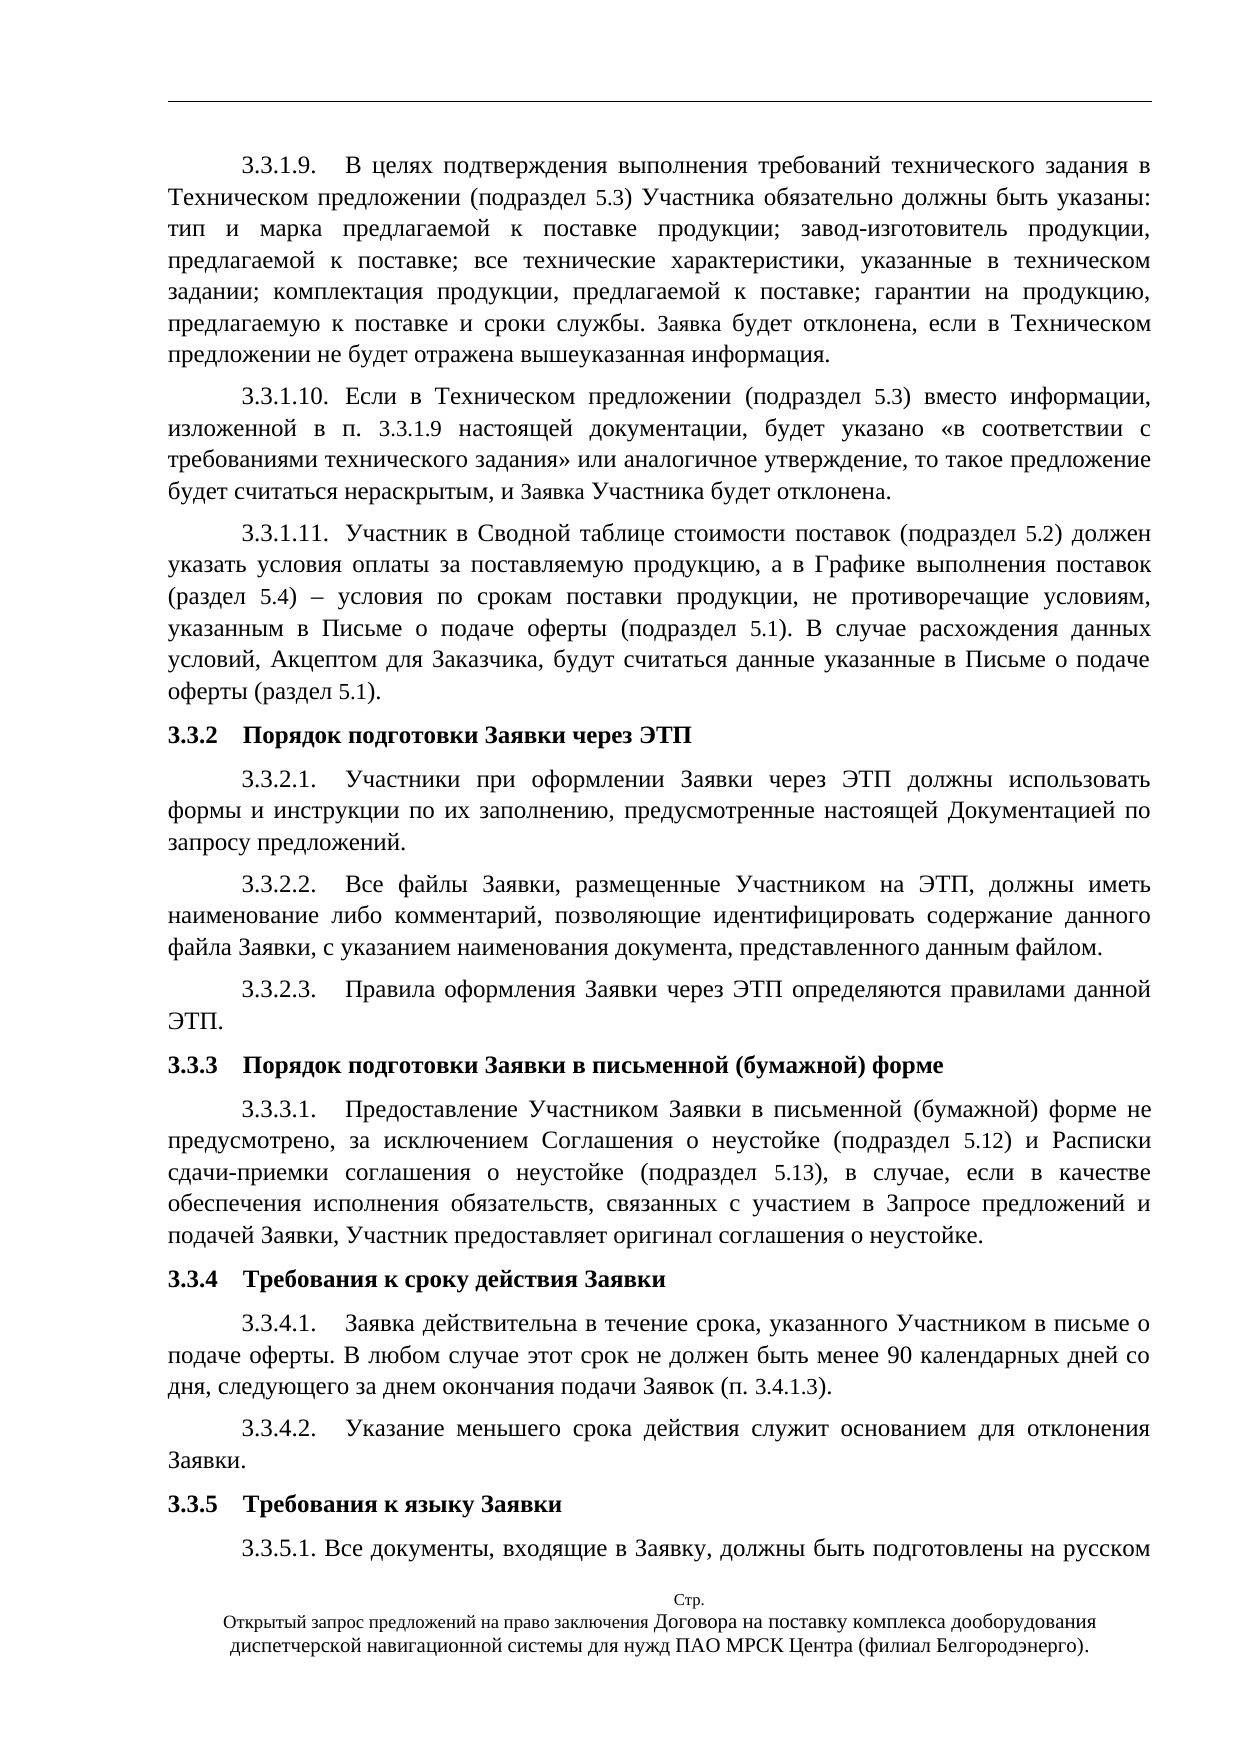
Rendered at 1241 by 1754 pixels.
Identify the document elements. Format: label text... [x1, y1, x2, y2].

list Если в Техническом предложении (подраздел 5.3) вместо информации, изложенной в п. 3.3.1.9 настоящей документации, будет указано «в соответствии с требованиями технического задания» или аналогичное утверждение, то такое предложение будет считаться нераскрытым, и Заявка Участника будет отклонена. [168, 381, 1152, 505]
subtitle Порядок подготовки Заявки через ЭТП [168, 720, 1152, 749]
list Участник в Сводной таблице стоимости поставок (подраздел 5.2) должен указать условия оплаты за поставляемую продукцию, а в Графике выполнения поставок (раздел 5.4) – условия по срокам поставки продукции, не противоречащие условиям, указанным в Письме о подаче оферты (подраздел 5.1). В случае расхождения данных условий, Акцептом для Заказчика, будут считаться данные указанные в Письме о подаче оферты (раздел 5.1). [168, 518, 1152, 704]
subtitle Требования к сроку действия Заявки [168, 1264, 1152, 1293]
list Заявка действительна в течение срока, указанного Участником в письме о подаче оферты. В любом случае этот срок не должен быть менее 90 календарных дней со дня, следующего за днем окончания подачи Заявок (п. 3.4.1.3). [168, 1308, 1151, 1400]
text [168, 1533, 1152, 1562]
list Все файлы Заявки, размещенные Участником на ЭТП, должны иметь наименование либо комментарий, позволяющие идентифицировать содержание данного файла Заявки, с указанием наименования документа, представленного данным файлом. [168, 869, 1152, 961]
list Указание меньшего срока действия служит основанием для отклонения Заявки. [168, 1413, 1151, 1474]
list Предоставление Участником Заявки в письменной (бумажной) форме не предусмотрено, за исключением Соглашения о неустойке (подраздел 5.12) и Расписки сдачи-приемки соглашения о неустойке (подраздел 5.13), в случае, если в качестве обеспечения исполнения обязательств, связанных с участием в Запросе предложений и подачей Заявки, Участник предоставляет оригинал соглашения о неустойке. [168, 1094, 1152, 1249]
list Участники при оформлении Заявки через ЭТП должны использовать формы и инструкции по их заполнению, предусмотренные настоящей Документацией по запросу предложений. [168, 764, 1152, 856]
subtitle Требования к языку Заявки [168, 1489, 1152, 1518]
list Правила оформления Заявки через ЭТП определяются правилами данной ЭТП. [168, 974, 1152, 1034]
list В целях подтверждения выполнения требований технического задания в Техническом предложении (подраздел 5.3) Участника обязательно должны быть указаны: тип и марка предлагаемой к поставке продукции; завод-изготовитель продукции, предлагаемой к поставке; все технические характеристики, указанные в техническом задании; комплектация продукции, предлагаемой к поставке; гарантии на продукцию, предлагаемую к поставке и сроки службы. Заявка будет отклонена, если в Техническом предложении не будет отражена вышеуказанная информация. [168, 150, 1152, 368]
subtitle Порядок подготовки Заявки в письменной (бумажной) форме [168, 1050, 1152, 1078]
